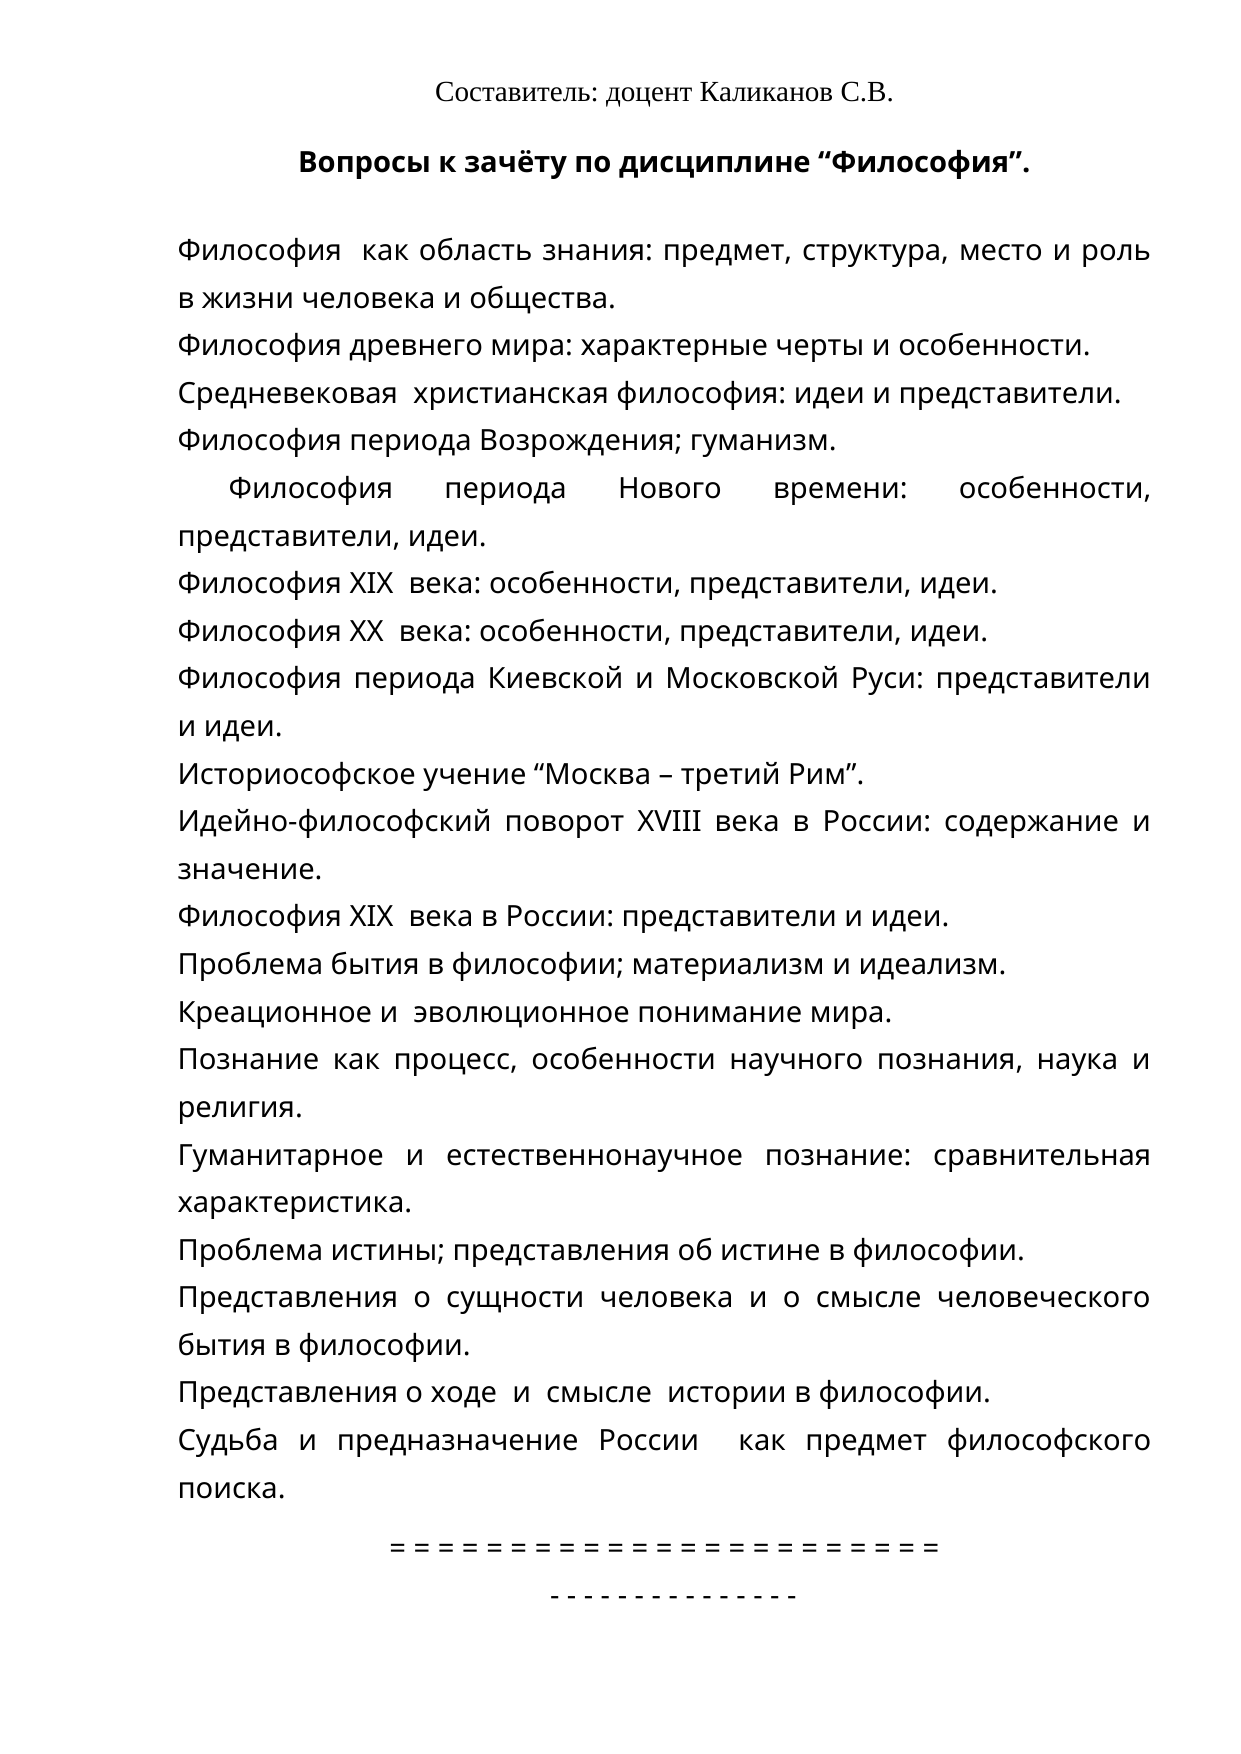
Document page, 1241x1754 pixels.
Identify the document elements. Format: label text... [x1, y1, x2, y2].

text Проблема бытия в философии; материализм и идеализм. [177, 943, 1152, 983]
text Креационное и эволюционное понимание мира. [177, 991, 1152, 1031]
text - - - - - - - - - - - - - - - [195, 1575, 1152, 1614]
text Средневековая христианская философия: идеи и представители. [177, 372, 1152, 412]
text = = = = = = = = = = = = = = = = = = = = = = = [177, 1527, 1152, 1567]
text Познание как процесс, особенности научного познания, наука и религия. [177, 1038, 1152, 1126]
text Философия древнего мира: характерные черты и особенности. [177, 324, 1152, 364]
text Историософское учение “Москва – третий Рим”. [177, 753, 1152, 793]
text Проблема истины; представления об истине в философии. [177, 1229, 1152, 1269]
text Философия как область знания: предмет, структура, место и роль в жизни человека и общества. [177, 229, 1152, 317]
text Гуманитарное и естественнонаучное познание: сравнительная характеристика. [177, 1134, 1152, 1221]
text Философия XX века: особенности, представители, идеи. [177, 610, 1152, 650]
text Идейно-философский поворот XVIII века в России: содержание и значение. [177, 801, 1152, 888]
text Вопросы к зачёту по дисциплине “Философия”. [177, 141, 1152, 181]
text Философия XIX века: особенности, представители, идеи. [177, 562, 1152, 602]
text Философия периода Киевской и Московской Руси: представители и идеи. [177, 658, 1152, 745]
text Представления о сущности человека и о смысле человеческого бытия в философии. [177, 1277, 1152, 1364]
text Представления о ходе и смысле истории в философии. [177, 1372, 1152, 1411]
text Судьба и предназначение России как предмет философского поиска. [177, 1419, 1152, 1507]
text Философия периода Нового времени: особенности, представители, идеи. [177, 467, 1152, 554]
text Философия периода Возрождения; гуманизм. [177, 420, 1152, 459]
text Философия XIX века в России: представители и идеи. [177, 896, 1152, 935]
